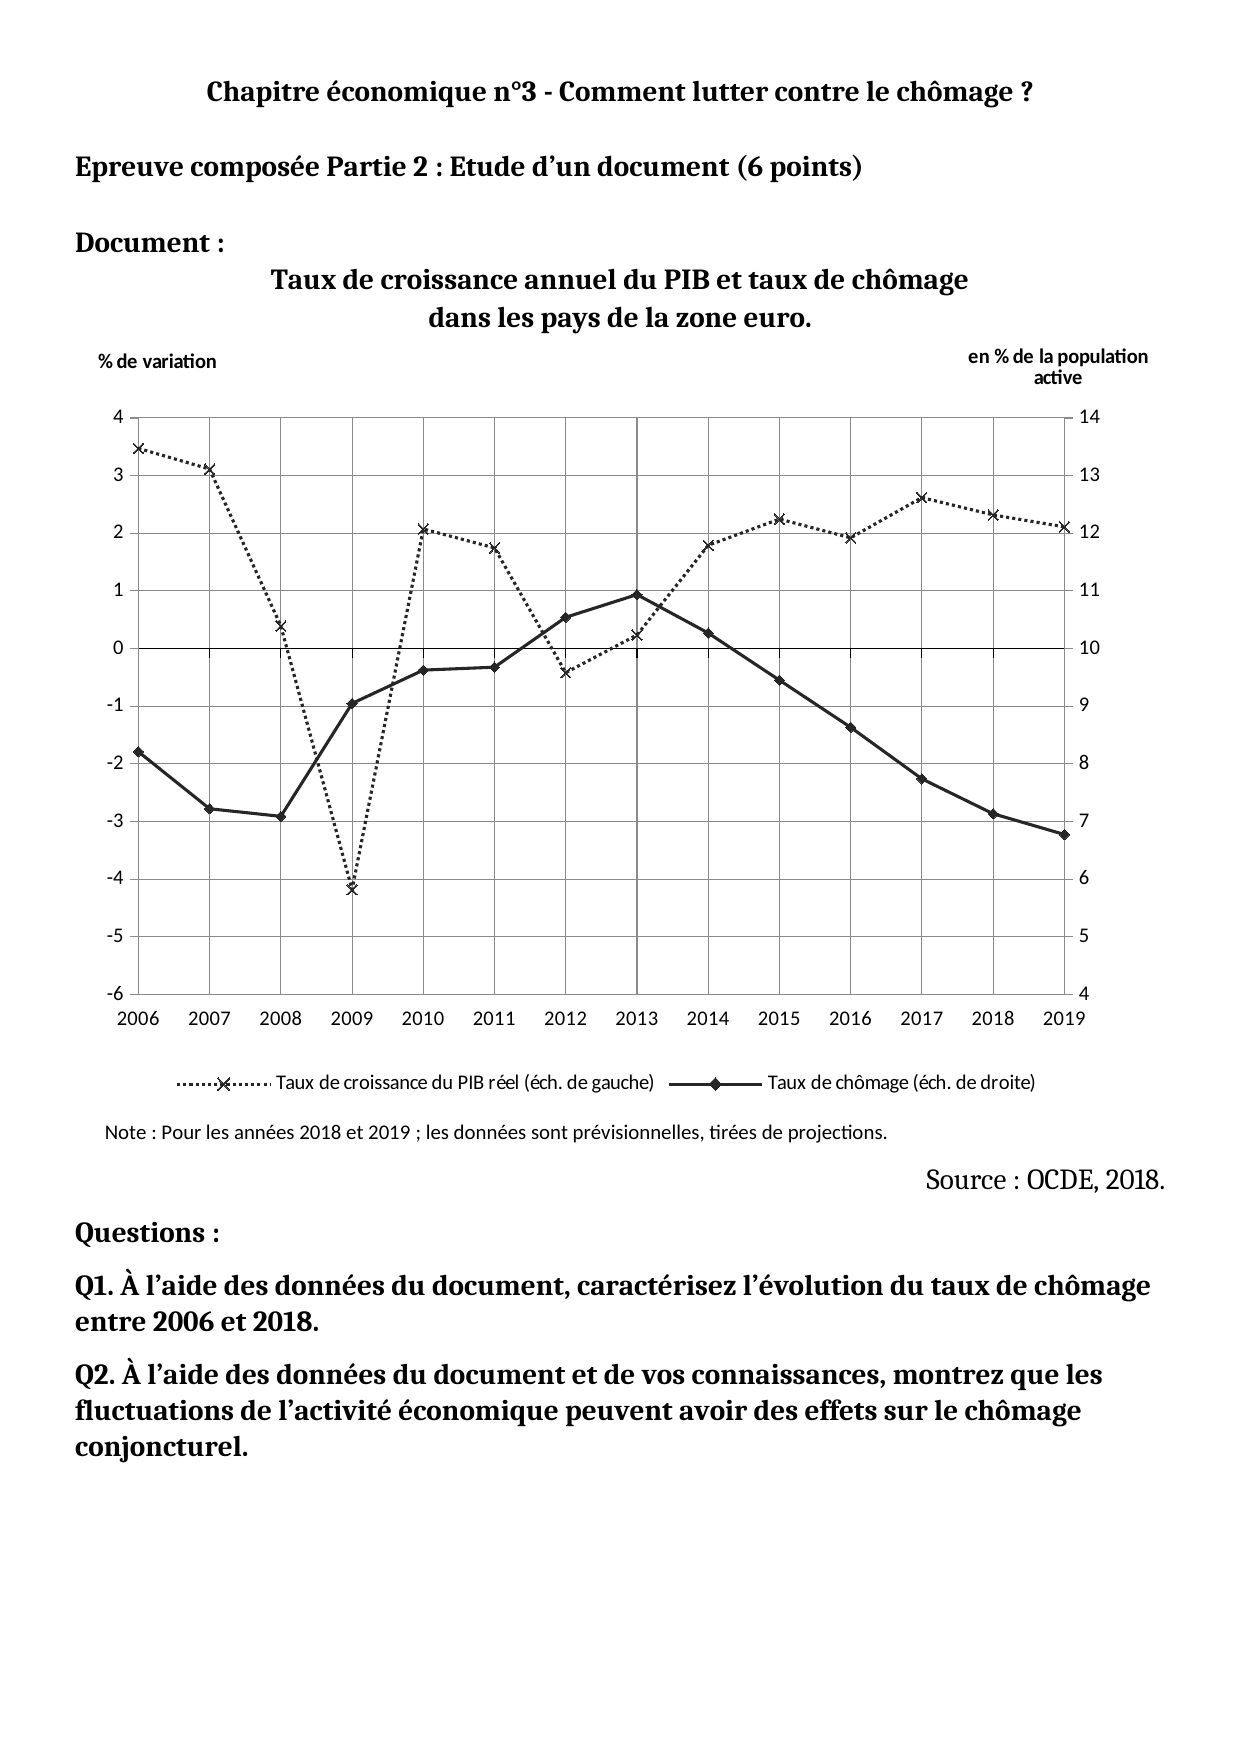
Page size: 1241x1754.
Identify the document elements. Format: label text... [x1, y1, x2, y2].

text Note : Pour les années 2018 et 2019 ; les données sont prévisionnelles, tirées de projections. [75, 1119, 1165, 1145]
text Taux de croissance annuel du PIB et taux de chômage [75, 263, 1165, 297]
text Q1. À l’aide des données du document, caractérisez l’évolution du taux de chômage entre 2006 et 2018. [75, 1269, 1165, 1339]
text Document : [75, 226, 1165, 259]
text dans les pays de la zone euro. [75, 301, 1165, 335]
text Questions : [75, 1216, 1165, 1250]
text Chapitre économique n°3 - Comment lutter contre le chômage ? [75, 75, 1165, 108]
text Q2. À l’aide des données du document et de vos connaissances, montrez que les fluctuations de l’activité économique peuvent avoir des effets sur le chômage conjoncturel. [75, 1358, 1165, 1464]
text Source : OCDE, 2018. [75, 1163, 1165, 1197]
text Epreuve composée Partie 2 : Etude d’un document (6 points) [75, 150, 1165, 184]
